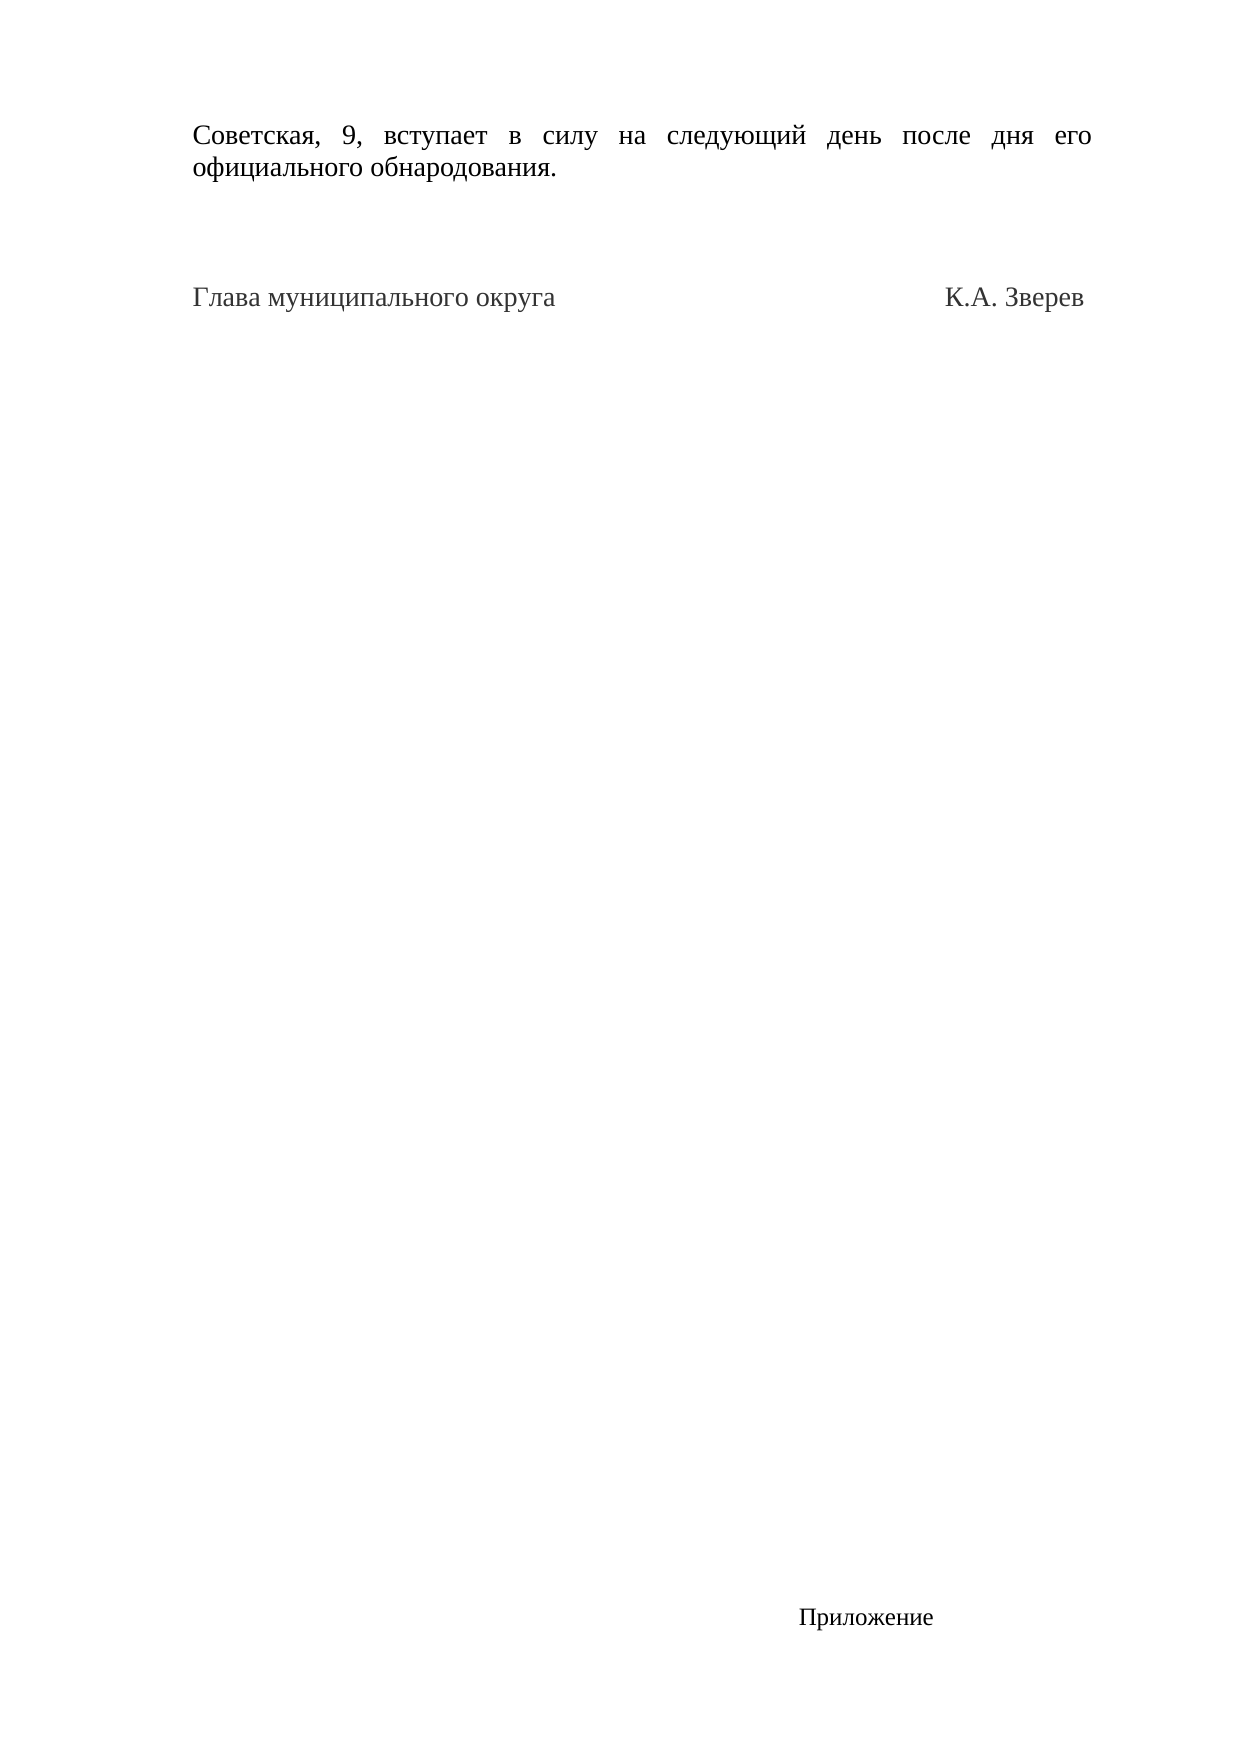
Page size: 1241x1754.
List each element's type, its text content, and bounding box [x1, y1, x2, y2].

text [192, 118, 1092, 183]
text Приложение [192, 1603, 1092, 1631]
text Глава муниципального округа К.А. Зверев [192, 280, 1092, 312]
